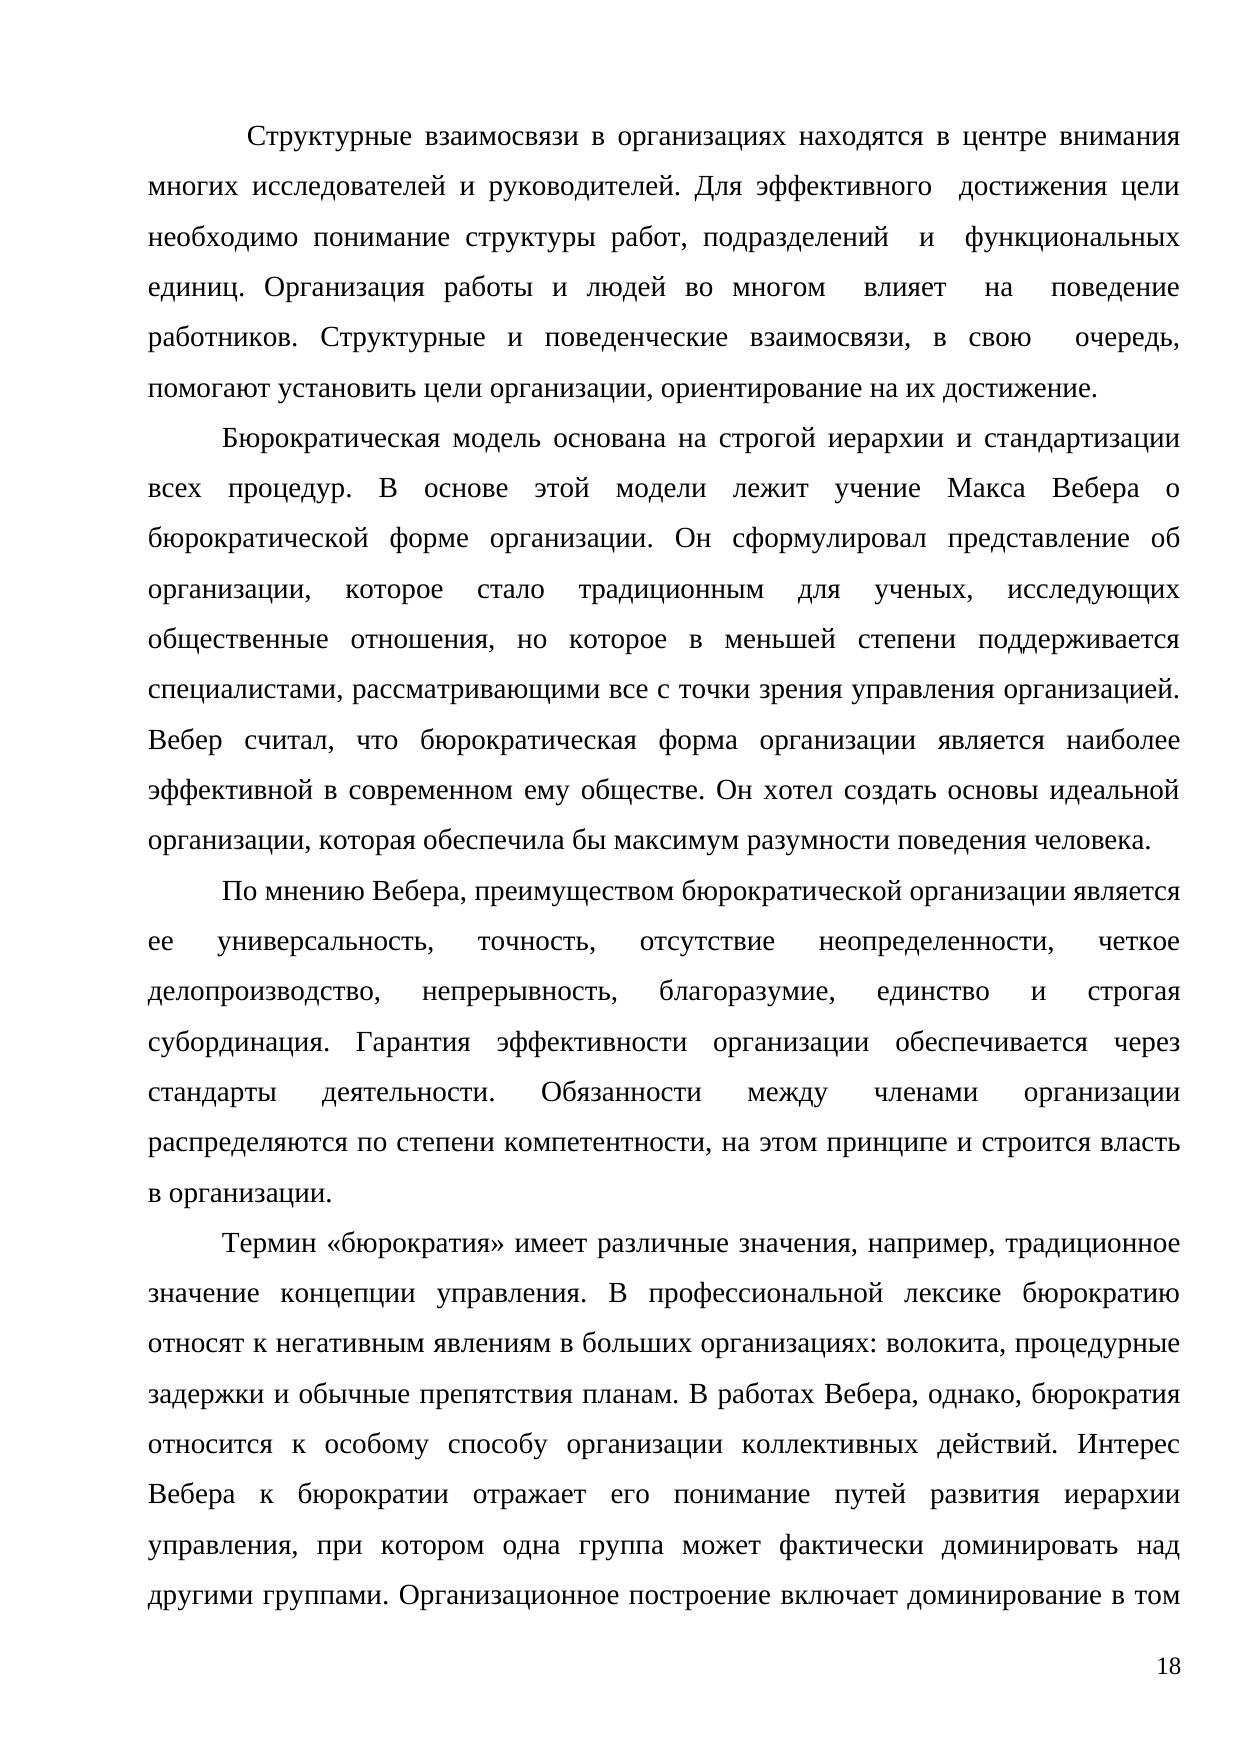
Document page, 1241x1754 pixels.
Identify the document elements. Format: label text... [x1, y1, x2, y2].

text По мнению Вебера, преимуществом бюрократической организации является ее универсальность, точность, отсутствие неопределенности, четкое делопроизводство, непрерывность, благоразумие, единство и строгая субординация. Гарантия эффективности организации обеспечивается через стандарты деятельности. Обязанности между членами организации распределяются по степени компетентности, на этом принципе и строится власть в организации. [148, 873, 1181, 1208]
text Структурные взаимосвязи в организациях находятся в центре внимания многих исследователей и руководителей. Для эффективного достижения цели необходимо понимание структуры работ, подразделений и функциональных единиц. Организация работы и людей во многом влияет на поведение работников. Структурные и поведенческие взаимосвязи, в свою очередь, помогают установить цели организации, ориентирование на их достижение. [148, 118, 1181, 403]
text Бюрократическая модель основана на строгой иерархии и стандартизации всех процедур. В основе этой модели лежит учение Макса Вебера о бюрократической форме организации. Он сформулировал представление об организации, которое стало традиционным для ученых, исследующих общественные отношения, но которое в меньшей степени поддерживается специалистами, рассматривающими все с точки зрения управления организацией. Вебер считал, что бюрократическая форма организации является наиболее эффективной в современном ему обществе. Он хотел создать основы идеальной организации, которая обеспечила бы максимум разумности поведения человека. [148, 420, 1181, 856]
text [148, 1225, 1181, 1611]
